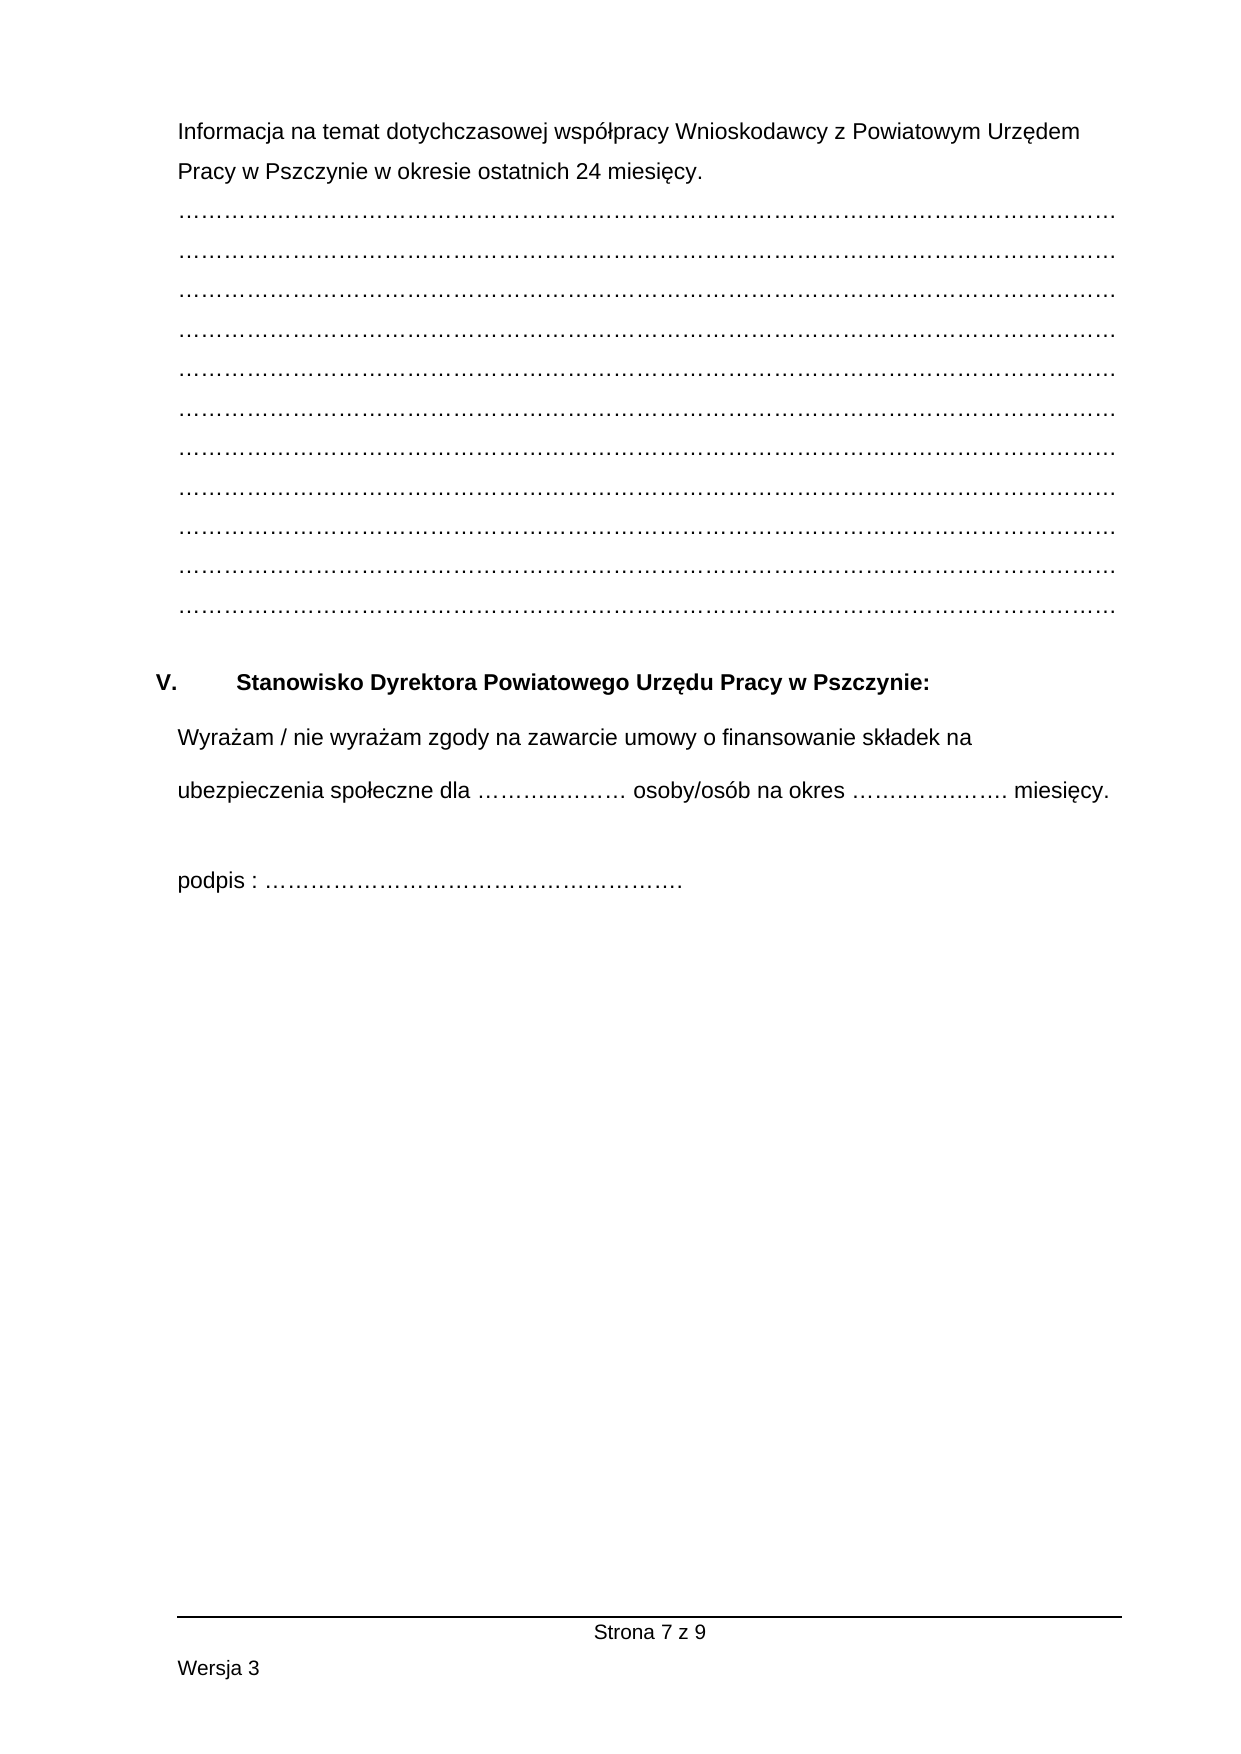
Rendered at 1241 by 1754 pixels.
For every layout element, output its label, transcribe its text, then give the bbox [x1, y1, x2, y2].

text Stanowisko Dyrektora Powiatowego Urzędu Pracy w Pszczynie: [177, 669, 1122, 695]
text Wyrażam / nie wyrażam zgody na zawarcie umowy o finansowanie składek na ubezpieczenia społeczne dla ………..……… osoby/osób na okres …….…….……. miesięcy. [177, 724, 1122, 803]
text ………………………………………………………………………………………………………………………………………………………………………………………………………………………………………………………………………………………………………………………………………………………………………………………………………………………………………………………………………………………………………………………………………………………………………………………………………………………………………………………………………………………………………………………………………………………………………………………………………………………………………………………………………………………………………………………………………………………………………………………………………………………………………………………………………………………………………………………………………………………………………………………………………………………………………………… [177, 197, 1122, 618]
text podpis : ………………………………………………. [177, 867, 1122, 893]
text Informacja na temat dotychczasowej współpracy Wnioskodawcy z Powiatowym Urzędem Pracy w Pszczynie w okresie ostatnich 24 miesięcy. [177, 118, 1122, 184]
